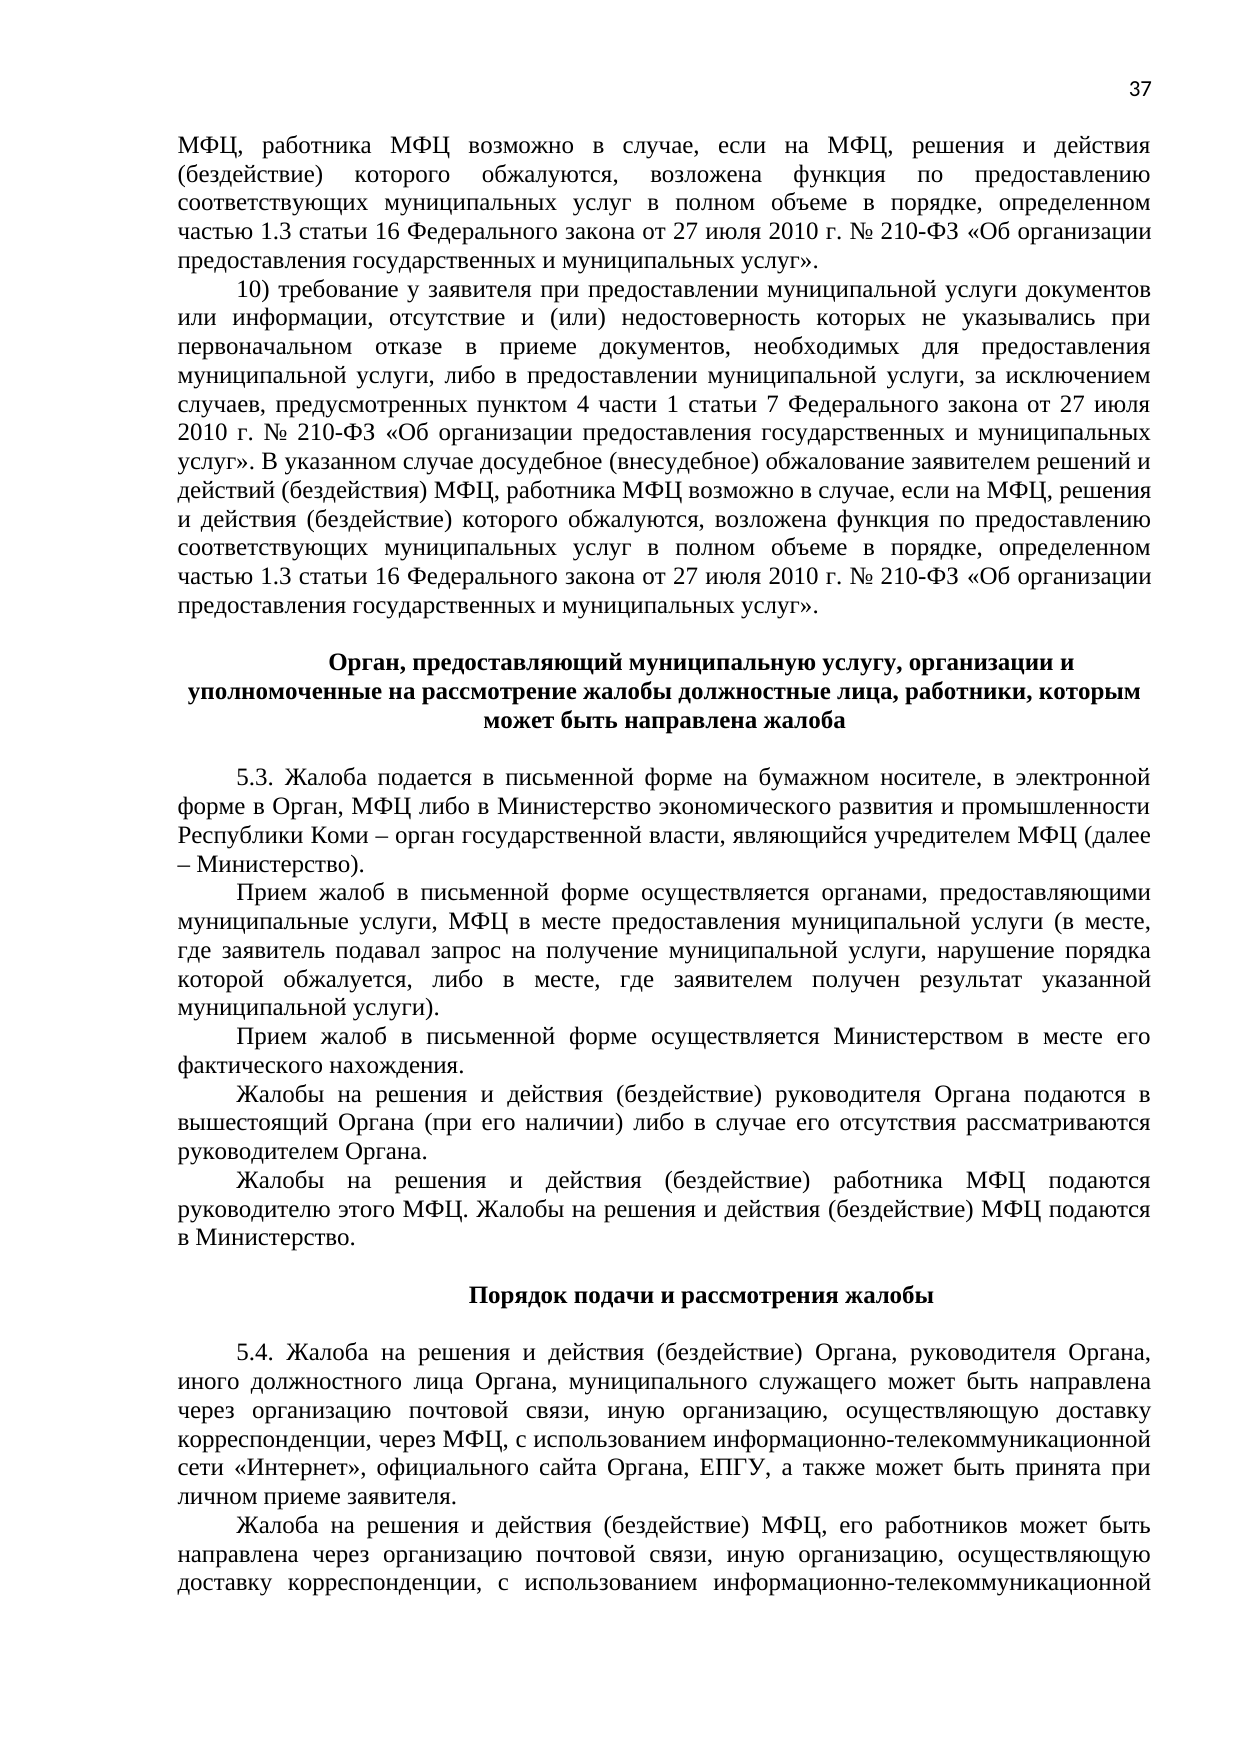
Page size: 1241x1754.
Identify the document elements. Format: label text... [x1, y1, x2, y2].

text Прием жалоб в письменной форме осуществляется органами, предоставляющими муниципальные услуги, МФЦ в месте предоставления муниципальной услуги (в месте, где заявитель подавал запрос на получение муниципальной услуги, нарушение порядка которой обжалуется, либо в месте, где заявителем получен результат указанной муниципальной услуги). [177, 877, 1152, 1021]
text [177, 130, 1152, 274]
text 10) требование у заявителя при предоставлении муниципальной услуги документов или информации, отсутствие и (или) недостоверность которых не указывались при первоначальном отказе в приеме документов, необходимых для предоставления муниципальной услуги, либо в предоставлении муниципальной услуги, за исключением случаев, предусмотренных пунктом 4 части 1 статьи 7 Федерального закона от 27 июля 2010 г. № 210-ФЗ «Об организации предоставления государственных и муниципальных услуг». В указанном случае досудебное (внесудебное) обжалование заявителем решений и действий (бездействия) МФЦ, работника МФЦ возможно в случае, если на МФЦ, решения и действия (бездействие) которого обжалуются, возложена функция по предоставлению соответствующих муниципальных услуг в полном объеме в порядке, определенном частью 1.3 статьи 16 Федерального закона от 27 июля 2010 г. № 210-ФЗ «Об организации предоставления государственных и муниципальных услуг». [177, 274, 1152, 619]
text Орган, предоставляющий муниципальную услугу, организации и уполномоченные на рассмотрение жалобы должностные лица, работники, которым может быть направлена жалоба [177, 647, 1152, 734]
text Прием жалоб в письменной форме осуществляется Министерством в месте его фактического нахождения. [177, 1021, 1152, 1079]
text Жалобы на решения и действия (бездействие) руководителя Органа подаются в вышестоящий Органа (при его наличии) либо в случае его отсутствия рассматриваются руководителем Органа. [177, 1079, 1152, 1165]
text 5.3. Жалоба подается в письменной форме на бумажном носителе, в электронной форме в Орган, МФЦ либо в Министерство экономического развития и промышленности Республики Коми – орган государственной власти, являющийся учредителем МФЦ (далее – Министерство). [177, 762, 1152, 877]
text Порядок подачи и рассмотрения жалобы [177, 1280, 1152, 1309]
text Жалобы на решения и действия (бездействие) работника МФЦ подаются руководителю этого МФЦ. Жалобы на решения и действия (бездействие) МФЦ подаются в Министерство. [177, 1165, 1152, 1251]
text 5.4. Жалоба на решения и действия (бездействие) Органа, руководителя Органа, иного должностного лица Органа, муниципального служащего может быть направлена через организацию почтовой связи, иную организацию, осуществляющую доставку корреспонденции, через МФЦ, с использованием информационно-телекоммуникационной сети «Интернет», официального сайта Органа, ЕПГУ, а также может быть принята при личном приеме заявителя. [177, 1337, 1152, 1510]
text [177, 1510, 1152, 1596]
